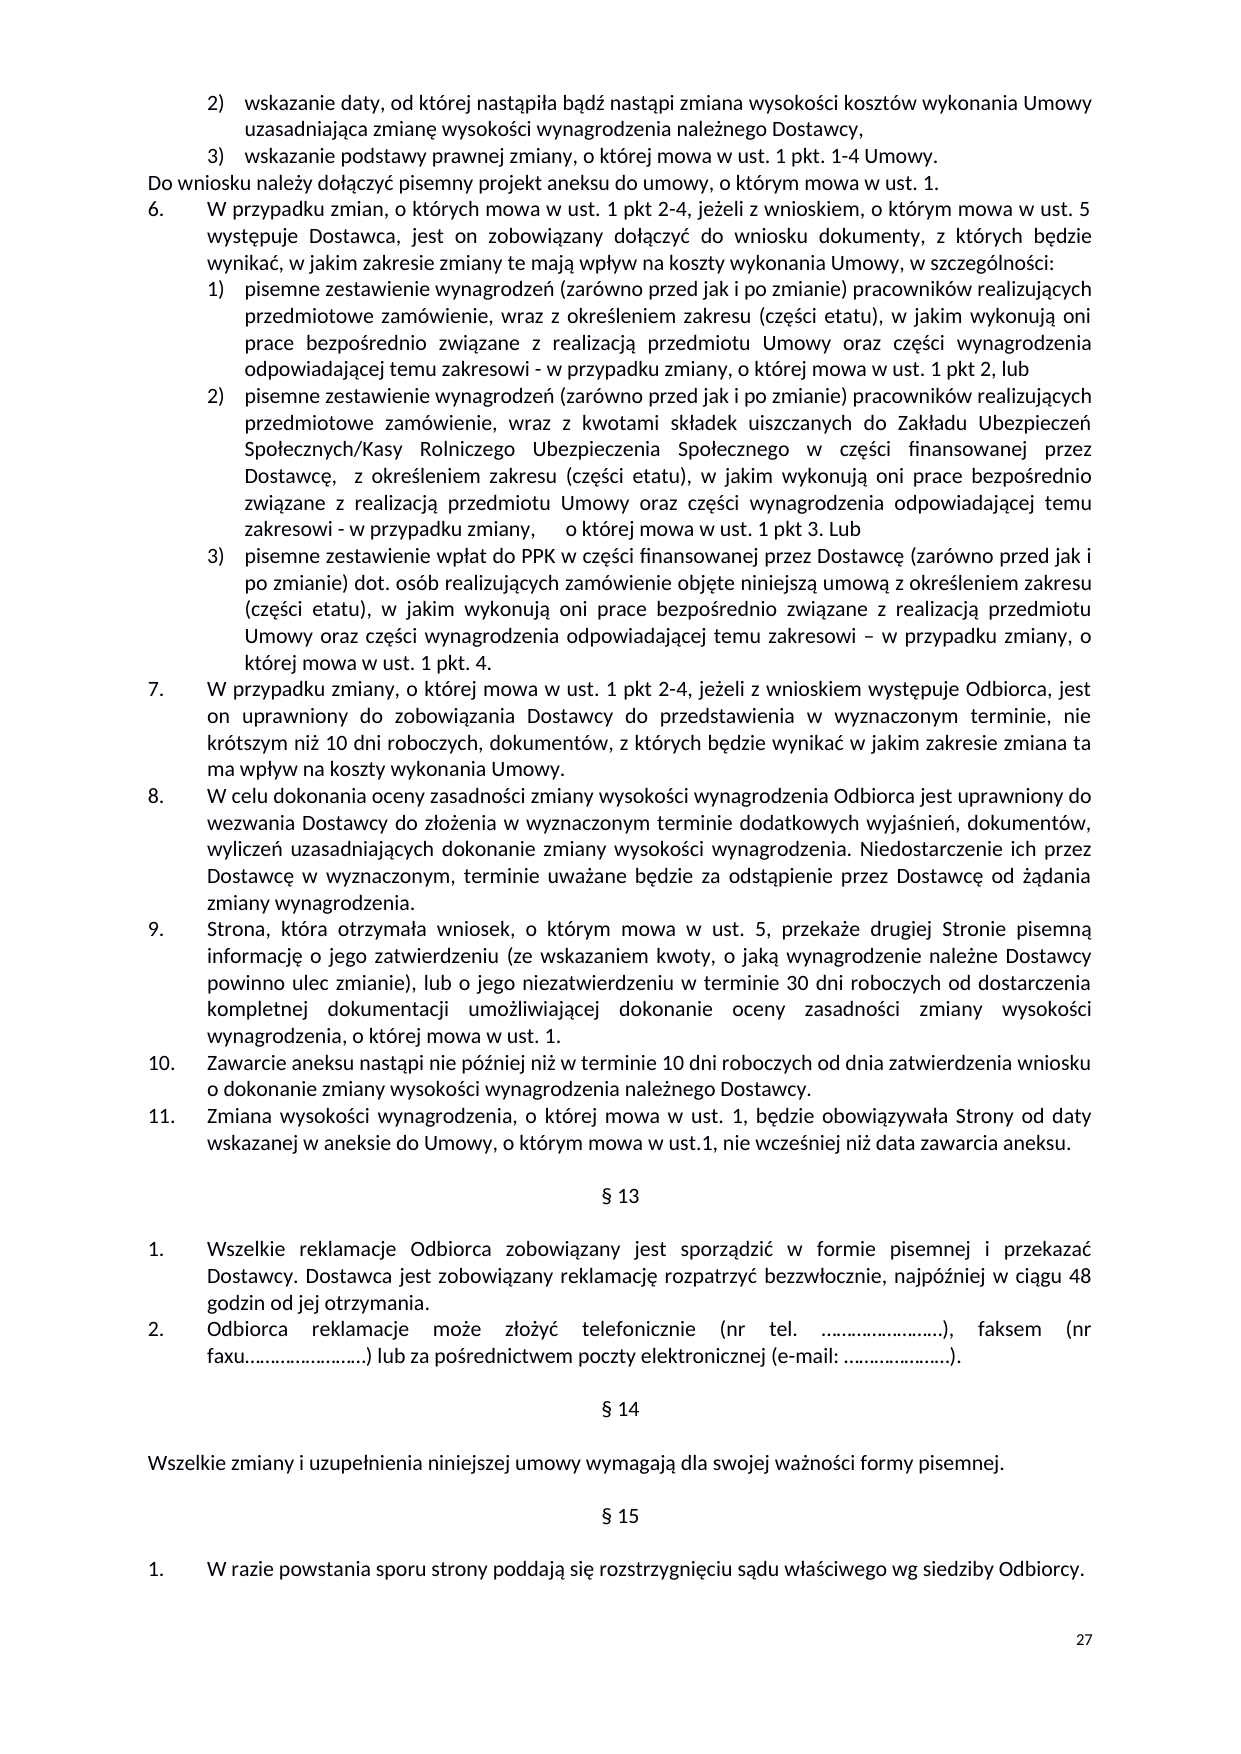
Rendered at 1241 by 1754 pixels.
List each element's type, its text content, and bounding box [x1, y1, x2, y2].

text Wszelkie zmiany i uzupełnienia niniejszej umowy wymagają dla swojej ważności formy pisemnej. [148, 1449, 1093, 1475]
list Wszelkie reklamacje Odbiorca zobowiązany jest sporządzić w formie pisemnej i przekazać Dostawcy. Dostawca jest zobowiązany reklamację rozpatrzyć bezzwłocznie, najpóźniej w ciągu 48 godzin od jej otrzymania. [148, 1235, 1093, 1315]
list pisemne zestawienie wpłat do PPK w części finansowanej przez Dostawcę (zarówno przed jak i po zmianie) dot. osób realizujących zamówienie objęte niniejszą umową z określeniem zakresu (części etatu), w jakim wykonują oni prace bezpośrednio związane z realizacją przedmiotu Umowy oraz części wynagrodzenia odpowiadającej temu zakresowi – w przypadku zmiany, o której mowa w ust. 1 pkt. 4. [207, 542, 1092, 675]
text Do wniosku należy dołączyć pisemny projekt aneksu do umowy, o którym mowa w ust. 1. [148, 169, 1092, 195]
list wskazanie podstawy prawnej zmiany, o której mowa w ust. 1 pkt. 1-4 Umowy. [207, 142, 1092, 169]
list W razie powstania sporu strony poddają się rozstrzygnięciu sądu właściwego wg siedziby Odbiorcy. [148, 1555, 1093, 1582]
text § 13 [148, 1182, 1092, 1209]
list Odbiorca reklamacje może złożyć telefonicznie (nr tel. ……………………), faksem (nr faxu……………………) lub za pośrednictwem poczty elektronicznej (e-mail: …………………). [148, 1315, 1093, 1369]
list W przypadku zmian, o których mowa w ust. 1 pkt 2-4, jeżeli z wnioskiem, o którym mowa w ust. 5 występuje Dostawca, jest on zobowiązany dołączyć do wniosku dokumenty, z których będzie wynikać, w jakim zakresie zmiany te mają wpływ na koszty wykonania Umowy, w szczególności: [148, 195, 1092, 275]
list pisemne zestawienie wynagrodzeń (zarówno przed jak i po zmianie) pracowników realizujących przedmiotowe zamówienie, wraz z kwotami składek uiszczanych do Zakładu Ubezpieczeń Społecznych/Kasy Rolniczego Ubezpieczenia Społecznego w części finansowanej przez Dostawcę, z określeniem zakresu (części etatu), w jakim wykonują oni prace bezpośrednio związane z realizacją przedmiotu Umowy oraz części wynagrodzenia odpowiadającej temu zakresowi - w przypadku zmiany, o której mowa w ust. 1 pkt 3. Lub [207, 382, 1092, 542]
text § 14 [148, 1395, 1092, 1422]
list W przypadku zmiany, o której mowa w ust. 1 pkt 2-4, jeżeli z wnioskiem występuje Odbiorca, jest on uprawniony do zobowiązania Dostawcy do przedstawienia w wyznaczonym terminie, nie krótszym niż 10 dni roboczych, dokumentów, z których będzie wynikać w jakim zakresie zmiana ta ma wpływ na koszty wykonania Umowy. [148, 675, 1092, 782]
list wskazanie daty, od której nastąpiła bądź nastąpi zmiana wysokości kosztów wykonania Umowy uzasadniająca zmianę wysokości wynagrodzenia należnego Dostawcy, [207, 89, 1092, 142]
list W celu dokonania oceny zasadności zmiany wysokości wynagrodzenia Odbiorca jest uprawniony do wezwania Dostawcy do złożenia w wyznaczonym terminie dodatkowych wyjaśnień, dokumentów, wyliczeń uzasadniających dokonanie zmiany wysokości wynagrodzenia. Niedostarczenie ich przez Dostawcę w wyznaczonym, terminie uważane będzie za odstąpienie przez Dostawcę od żądania zmiany wynagrodzenia. [148, 782, 1092, 915]
list pisemne zestawienie wynagrodzeń (zarówno przed jak i po zmianie) pracowników realizujących przedmiotowe zamówienie, wraz z określeniem zakresu (części etatu), w jakim wykonują oni prace bezpośrednio związane z realizacją przedmiotu Umowy oraz części wynagrodzenia odpowiadającej temu zakresowi - w przypadku zmiany, o której mowa w ust. 1 pkt 2, lub [207, 275, 1092, 382]
list Strona, która otrzymała wniosek, o którym mowa w ust. 5, przekaże drugiej Stronie pisemną informację o jego zatwierdzeniu (ze wskazaniem kwoty, o jaką wynagrodzenie należne Dostawcy powinno ulec zmianie), lub o jego niezatwierdzeniu w terminie 30 dni roboczych od dostarczenia kompletnej dokumentacji umożliwiającej dokonanie oceny zasadności zmiany wysokości wynagrodzenia, o której mowa w ust. 1. [148, 915, 1092, 1049]
list Zmiana wysokości wynagrodzenia, o której mowa w ust. 1, będzie obowiązywała Strony od daty wskazanej w aneksie do Umowy, o którym mowa w ust.1, nie wcześniej niż data zawarcia aneksu. [148, 1102, 1092, 1155]
text § 15 [148, 1502, 1092, 1529]
list Zawarcie aneksu nastąpi nie później niż w terminie 10 dni roboczych od dnia zatwierdzenia wniosku o dokonanie zmiany wysokości wynagrodzenia należnego Dostawcy. [148, 1049, 1092, 1102]
